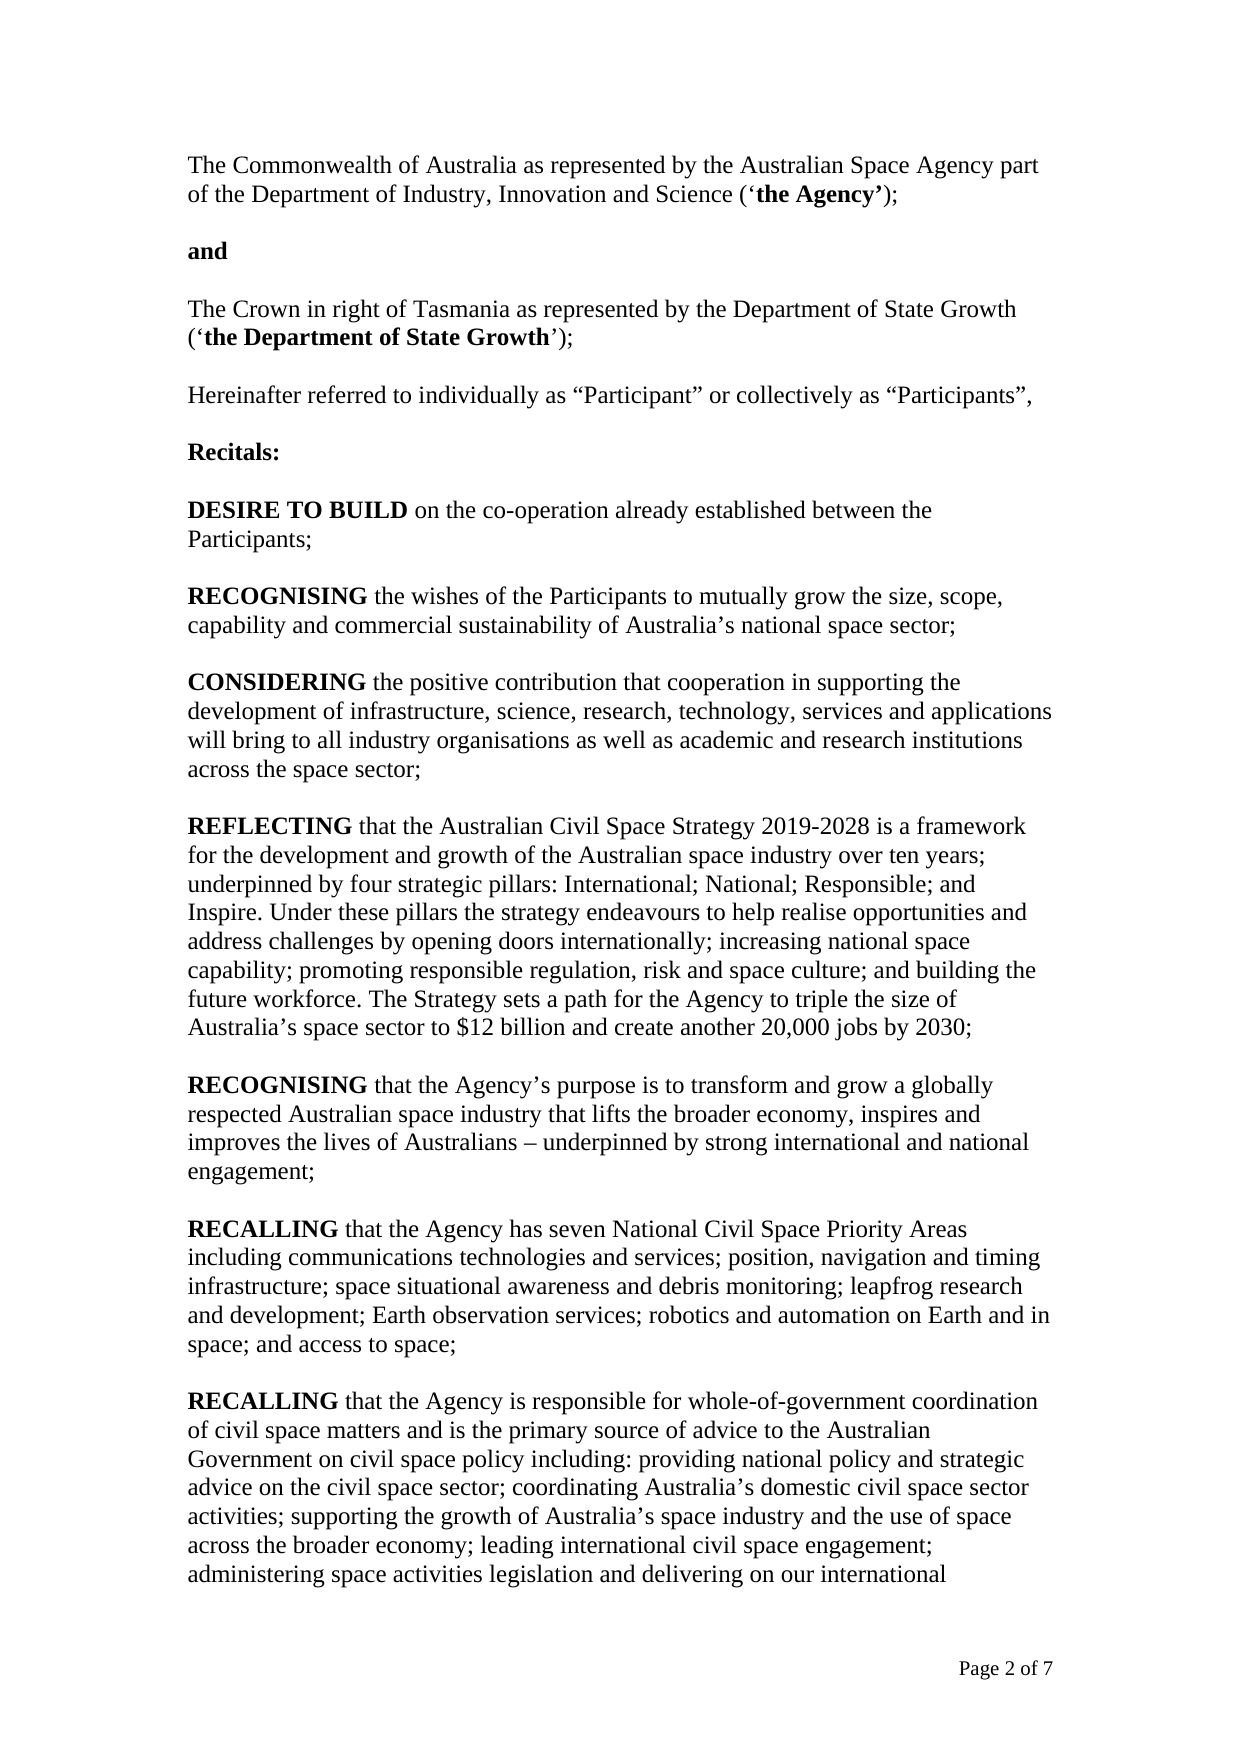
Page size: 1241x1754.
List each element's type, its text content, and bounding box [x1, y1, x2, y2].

text RECALLING that the Agency has seven National Civil Space Priority Areas including communications technologies and services; position, navigation and timing infrastructure; space situational awareness and debris monitoring; leapfrog research and development; Earth observation services; robotics and automation on Earth and in space; and access to space; [187, 1214, 1053, 1357]
text Recitals: [187, 437, 1053, 466]
text The Crown in right of Tasmania as represented by the Department of State Growth (‘the Department of State Growth’); [187, 294, 1053, 351]
text and [187, 236, 1053, 265]
text RECOGNISING that the Agency’s purpose is to transform and grow a globally respected Australian space industry that lifts the broader economy, inspires and improves the lives of Australians – underpinned by strong international and national engagement; [187, 1070, 1053, 1185]
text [187, 1386, 1053, 1587]
text The Commonwealth of Australia as represented by the Australian Space Agency part of the Department of Industry, Innovation and Science (‘the Agency’); [187, 150, 1053, 207]
text RECOGNISING the wishes of the Participants to mutually grow the size, scope, capability and commercial sustainability of Australia’s national space sector; [187, 581, 1053, 639]
text Hereinafter referred to individually as “Participant” or collectively as “Participants”, [187, 380, 1053, 409]
text REFLECTING that the Australian Civil Space Strategy 2019-2028 is a framework for the development and growth of the Australian space industry over ten years; underpinned by four strategic pillars: International; National; Responsible; and Inspire. Under these pillars the strategy endeavours to help realise opportunities and address challenges by opening doors internationally; increasing national space capability; promoting responsible regulation, risk and space culture; and building the future workforce. The Strategy sets a path for the Agency to triple the size of Australia’s space sector to $12 billion and create another 20,000 jobs by 2030; [187, 811, 1053, 1041]
text DESIRE TO BUILD on the co-operation already established between the Participants; [187, 495, 1053, 552]
text CONSIDERING the positive contribution that cooperation in supporting the development of infrastructure, science, research, technology, services and applications will bring to all industry organisations as well as academic and research institutions across the space sector; [187, 667, 1053, 782]
